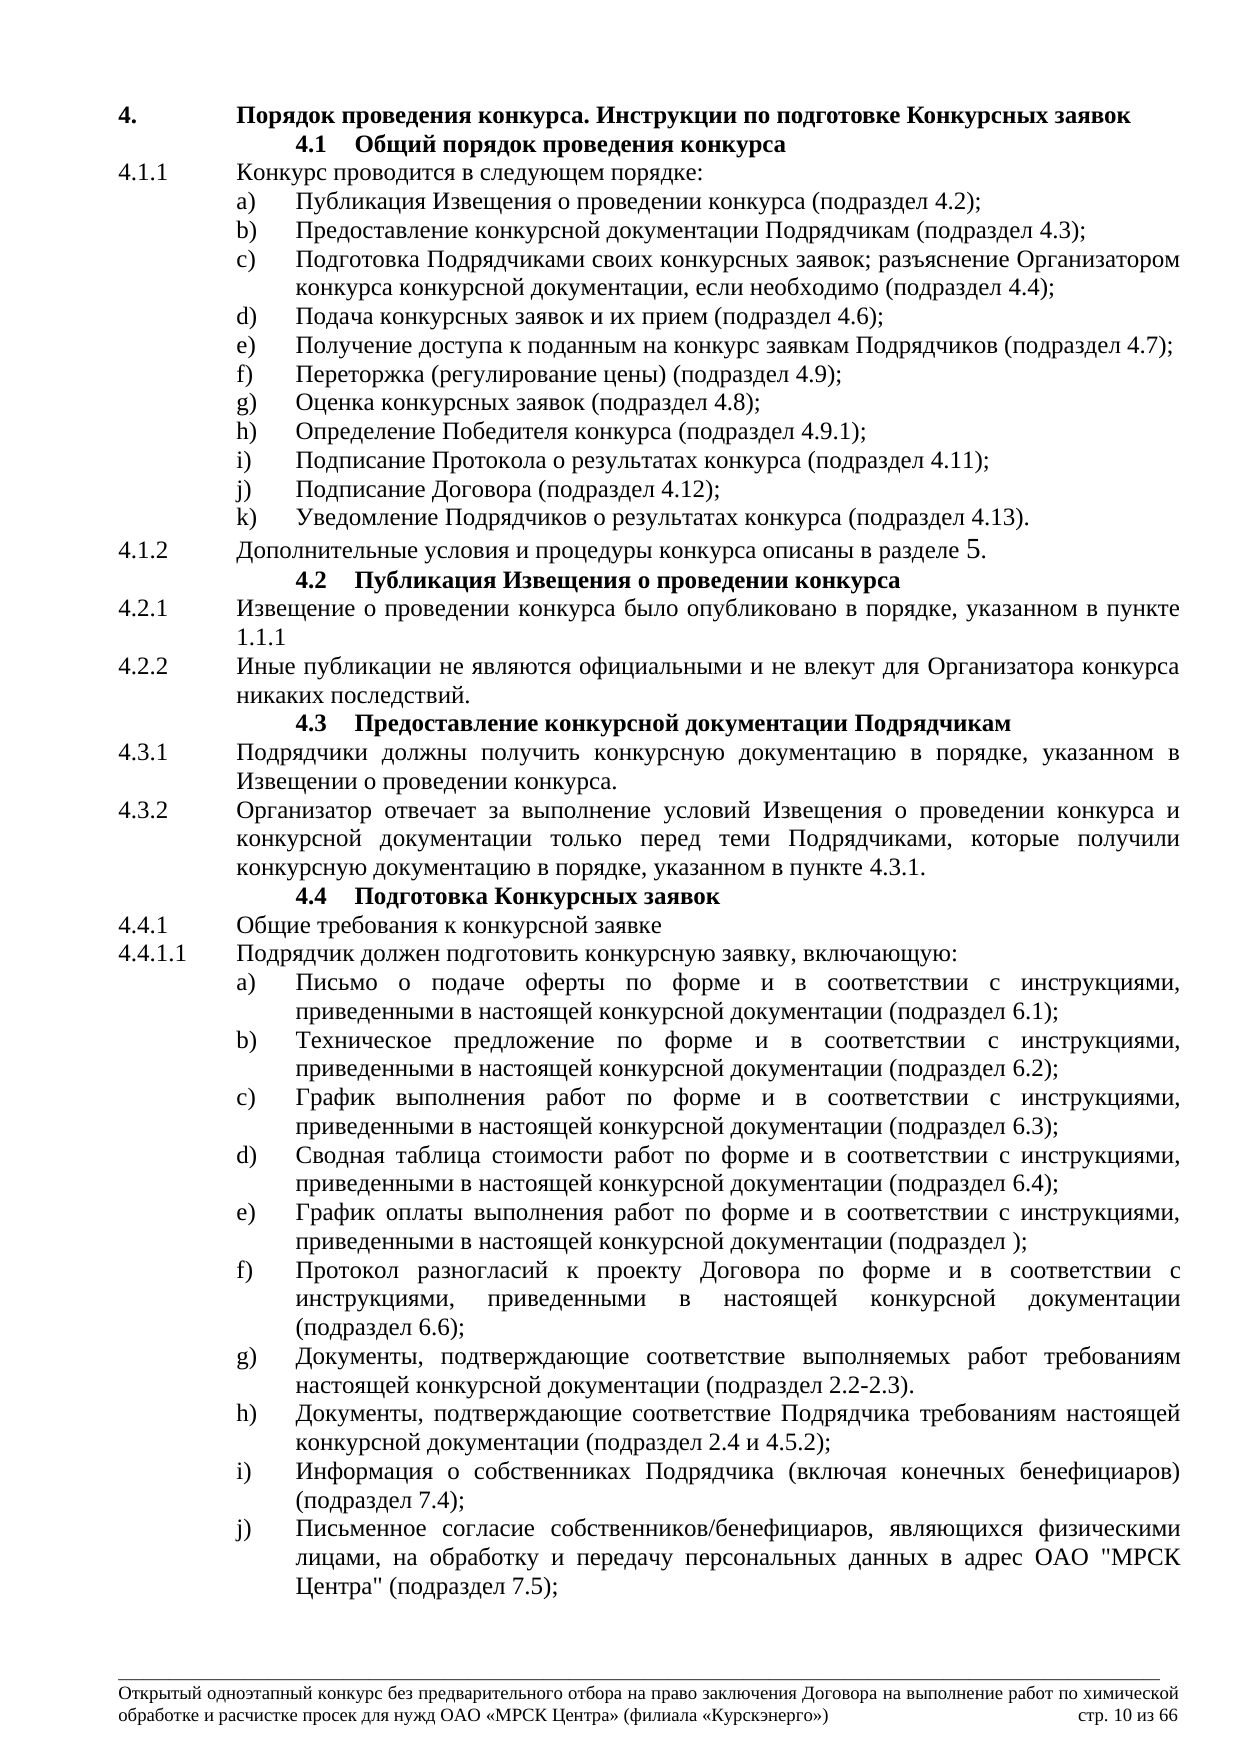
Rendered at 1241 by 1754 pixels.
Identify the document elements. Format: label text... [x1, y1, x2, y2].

text Общие требования к конкурсной заявке [118, 910, 1181, 938]
text Иные публикации не являются официальными и не влекут для Организатора конкурса никаких последствий. [118, 651, 1181, 708]
text Конкурс проводится в следующем порядке: [118, 157, 1181, 186]
subtitle Подготовка Конкурсных заявок [236, 881, 1181, 910]
text Подрядчики должны получить конкурсную документацию в порядке, указанном в Извещении о проведении конкурса. [118, 737, 1181, 795]
text Письменное согласие собственников/бенефициаров, являющихся физическими лицами, на обработку и передачу персональных данных в адрес ОАО "МРСК Центра" (подраздел 7.5); [236, 1513, 1181, 1600]
text Получение доступа к поданным на конкурс заявкам Подрядчиков (подраздел 4.7); [236, 330, 1181, 359]
subtitle Порядок проведения конкурса. Инструкции по подготовке Конкурсных заявок [118, 100, 1181, 129]
text Информация о собственниках Подрядчика (включая конечных бенефициаров) (подраздел 7.4); [236, 1456, 1181, 1513]
subtitle Общий порядок проведения конкурса [236, 129, 1181, 157]
subtitle Публикация Извещения о проведении конкурса [236, 565, 1181, 593]
subtitle Предоставление конкурсной документации Подрядчикам [236, 708, 1181, 737]
text Подрядчик должен подготовить конкурсную заявку, включающую: [118, 938, 1181, 967]
